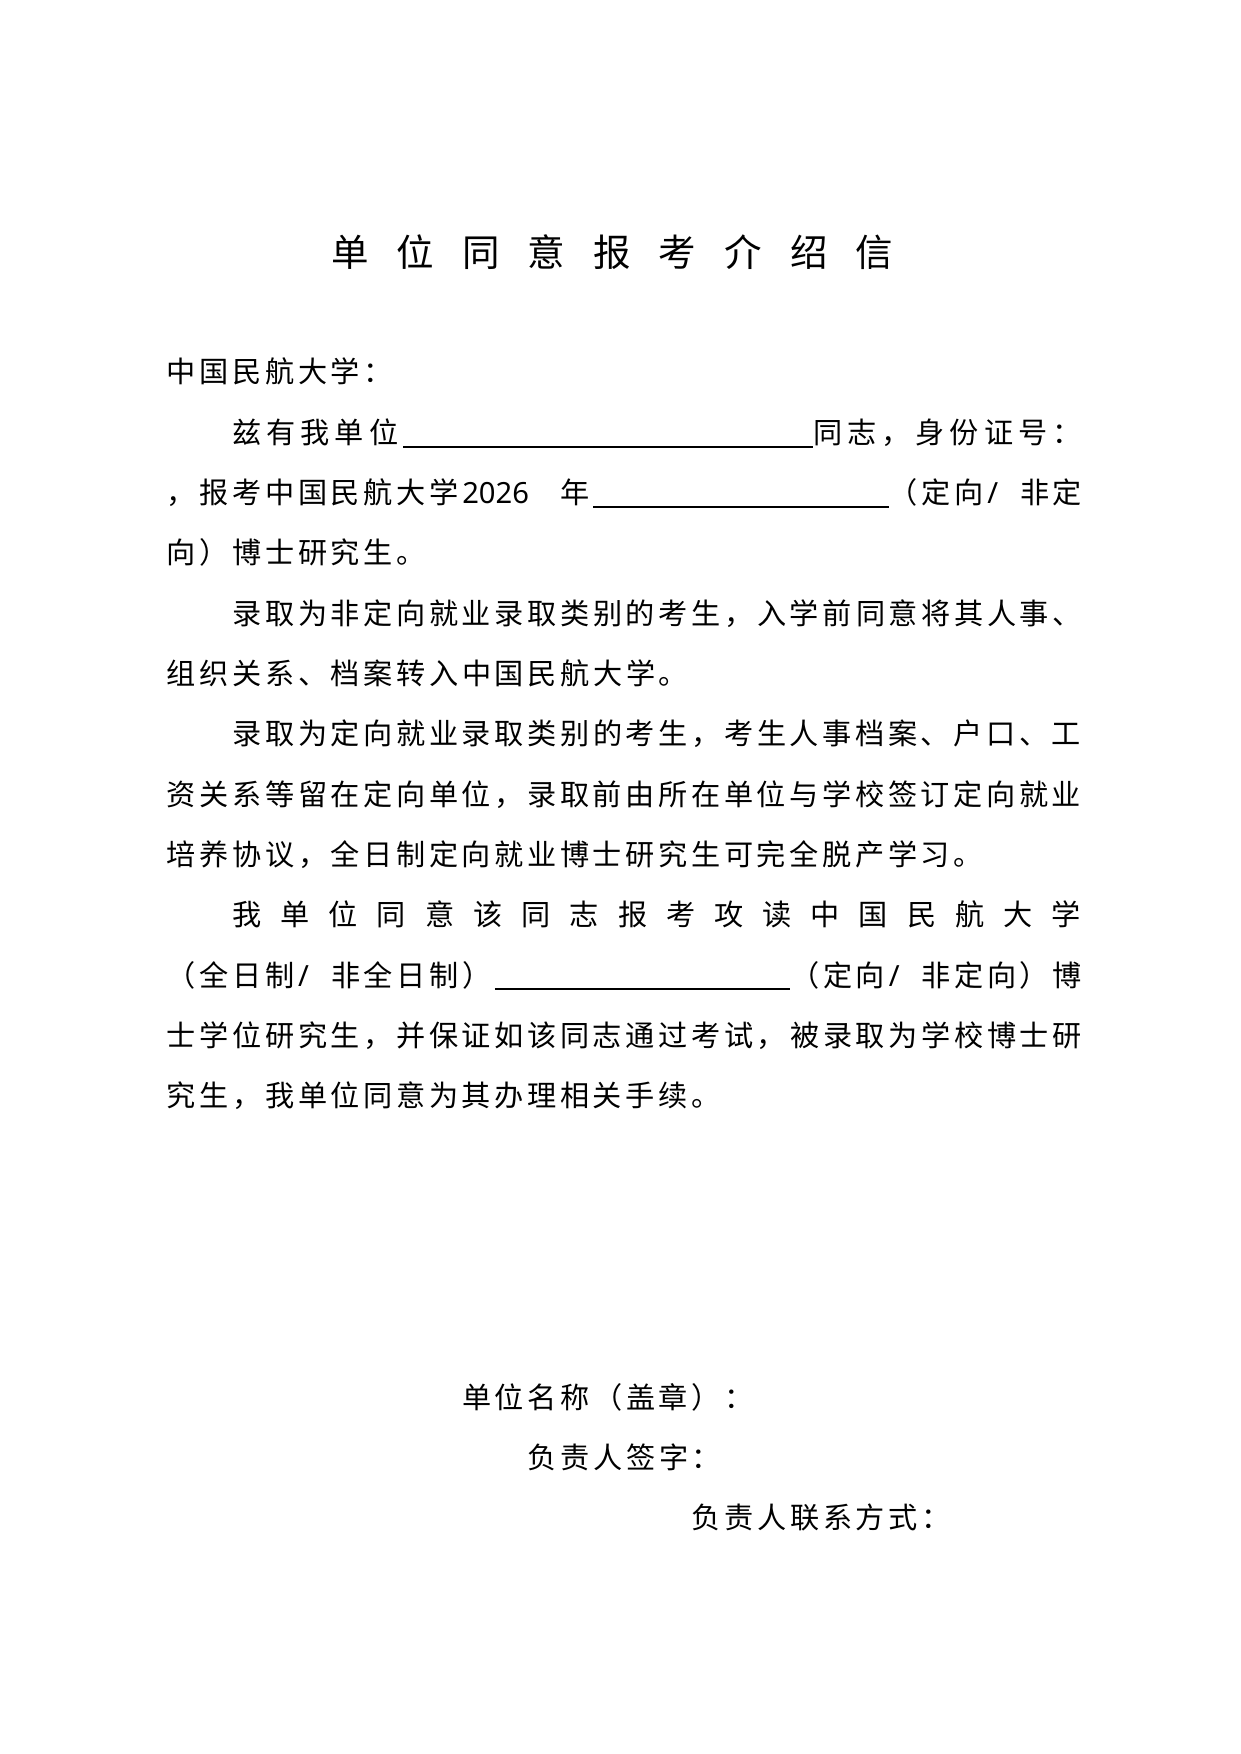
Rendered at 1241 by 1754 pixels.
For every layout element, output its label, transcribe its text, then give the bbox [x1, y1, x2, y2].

text 我单位同意该同志报考攻读中国民航大学 （全日制/非全日制） （定向/非定向）博士学位研究生，并保证如该同志通过考试，被录取为学校博士研究生，我单位同意为其办理相关手续。 [167, 883, 1085, 1124]
text 录取为非定向就业录取类别的考生，入学前同意将其人事、组织关系、档案转入中国民航大学。 [167, 581, 1085, 702]
text 兹有我单位 同志，身份证号： ，报考中国民航大学2026年 （定向/非定向）博士研究生。 [167, 400, 1085, 581]
text 中国民航大学： [167, 340, 1085, 400]
text 负责人签字： [167, 1426, 1085, 1486]
text 负责人联系方式： [167, 1486, 1085, 1546]
text 录取为定向就业录取类别的考生，考生人事档案、户口、工资关系等留在定向单位，录取前由所在单位与学校签订定向就业培养协议，全日制定向就业博士研究生可完全脱产学习。 [167, 702, 1085, 883]
text 单位同意报考介绍信 [167, 219, 1085, 280]
text 单位名称（盖章）： [167, 1365, 1085, 1426]
